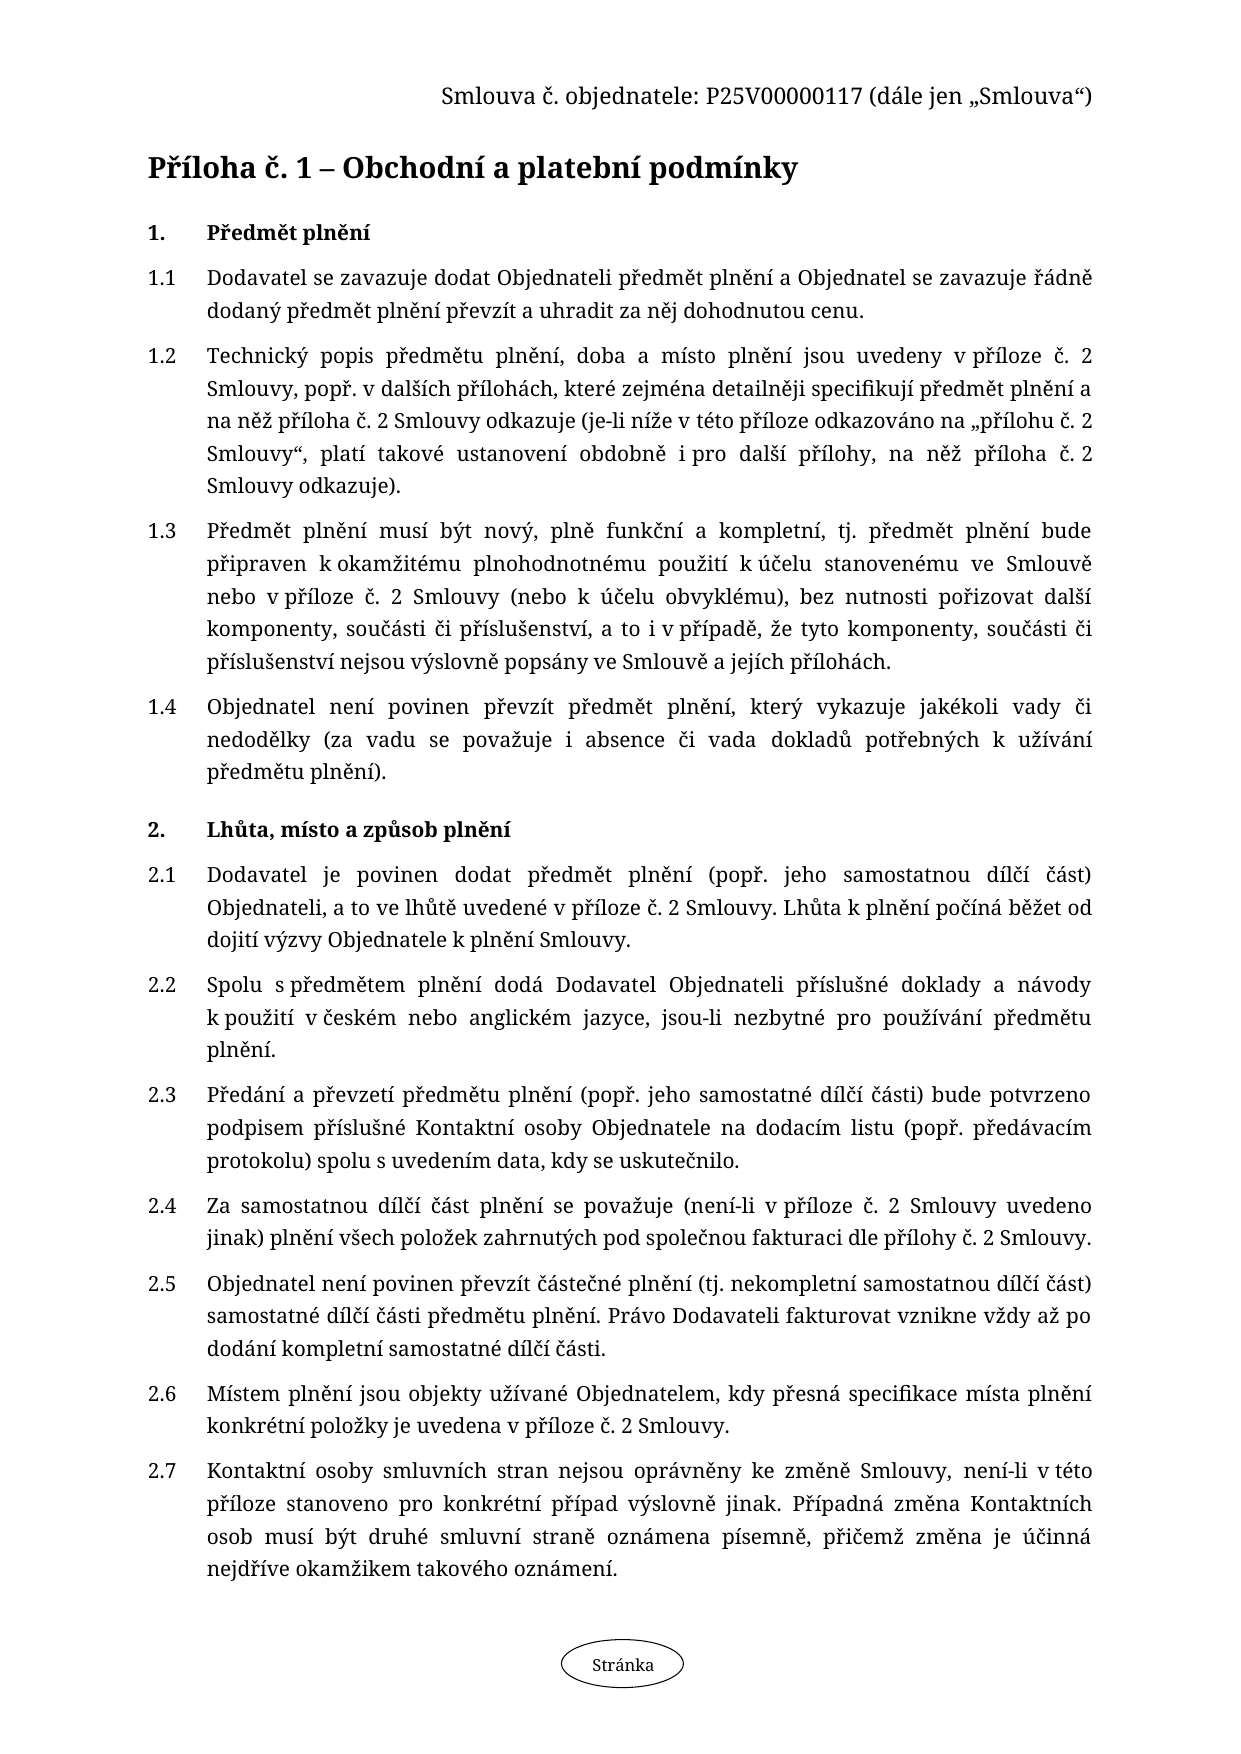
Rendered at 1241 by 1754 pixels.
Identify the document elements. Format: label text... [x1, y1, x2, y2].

list Lhůta, místo a způsob plnění [148, 815, 1093, 843]
list Předmět plnění [148, 218, 1093, 247]
list Objednatel není povinen převzít předmět plnění, který vykazuje jakékoli vady či nedodělky (za vadu se považuje i absence či vada dokladů potřebných k užívání předmětu plnění). [148, 692, 1093, 786]
list Za samostatnou dílčí část plnění se považuje (není-li v příloze č. 2 Smlouvy uvedeno jinak) plnění všech položek zahrnutých pod společnou fakturaci dle přílohy č. 2 Smlouvy. [148, 1191, 1093, 1252]
list Místem plnění jsou objekty užívané Objednatelem, kdy přesná specifikace místa plnění konkrétní položky je uvedena v příloze č. 2 Smlouvy. [148, 1379, 1093, 1440]
list Dodavatel je povinen dodat předmět plnění (popř. jeho samostatnou dílčí část) Objednateli, a to ve lhůtě uvedené v příloze č. 2 Smlouvy. Lhůta k plnění počíná běžet od dojití výzvy Objednatele k plnění Smlouvy. [148, 860, 1093, 954]
list Předání a převzetí předmětu plnění (popř. jeho samostatné dílčí části) bude potvrzeno podpisem příslušné Kontaktní osoby Objednatele na dodacím listu (popř. předávacím protokolu) spolu s uvedením data, kdy se uskutečnilo. [148, 1081, 1093, 1174]
list Dodavatel se zavazuje dodat Objednateli předmět plnění a Objednatel se zavazuje řádně dodaný předmět plnění převzít a uhradit za něj dohodnutou cenu. [148, 263, 1093, 324]
list Spolu s předmětem plnění dodá Dodavatel Objednateli příslušné doklady a návody k použití v českém nebo anglickém jazyce, jsou-li nezbytné pro používání předmětu plnění. [148, 970, 1093, 1064]
list Kontaktní osoby smluvních stran nejsou oprávněny ke změně Smlouvy, není-li v této příloze stanoveno pro konkrétní případ výslovně jinak. Případná změna Kontaktních osob musí být druhé smluvní straně oznámena písemně, přičemž změna je účinná nejdříve okamžikem takového oznámení. [148, 1457, 1093, 1583]
list Objednatel není povinen převzít částečné plnění (tj. nekompletní samostatnou dílčí část) samostatné dílčí části předmětu plnění. Právo Dodavateli fakturovat vznikne vždy až po dodání kompletní samostatné dílčí části. [148, 1269, 1093, 1362]
list Předmět plnění musí být nový, plně funkční a kompletní, tj. předmět plnění bude připraven k okamžitému plnohodnotnému použití k účelu stanovenému ve Smlouvě nebo v příloze č. 2 Smlouvy (nebo k účelu obvyklému), bez nutnosti pořizovat další komponenty, součásti či příslušenství, a to i v případě, že tyto komponenty, součásti či příslušenství nejsou výslovně popsány ve Smlouvě a jejích přílohách. [148, 517, 1093, 675]
list Technický popis předmětu plnění, doba a místo plnění jsou uvedeny v příloze č. 2 Smlouvy, popř. v dalších přílohách, které zejména detailněji specifikují předmět plnění a na něž příloha č. 2 Smlouvy odkazuje (je-li níže v této příloze odkazováno na „přílohu č. 2 Smlouvy“, platí takové ustanovení obdobně i pro další přílohy, na něž příloha č. 2 Smlouvy odkazuje). [148, 341, 1093, 500]
text Příloha č. 1 – Obchodní a platební podmínky [148, 148, 1093, 187]
